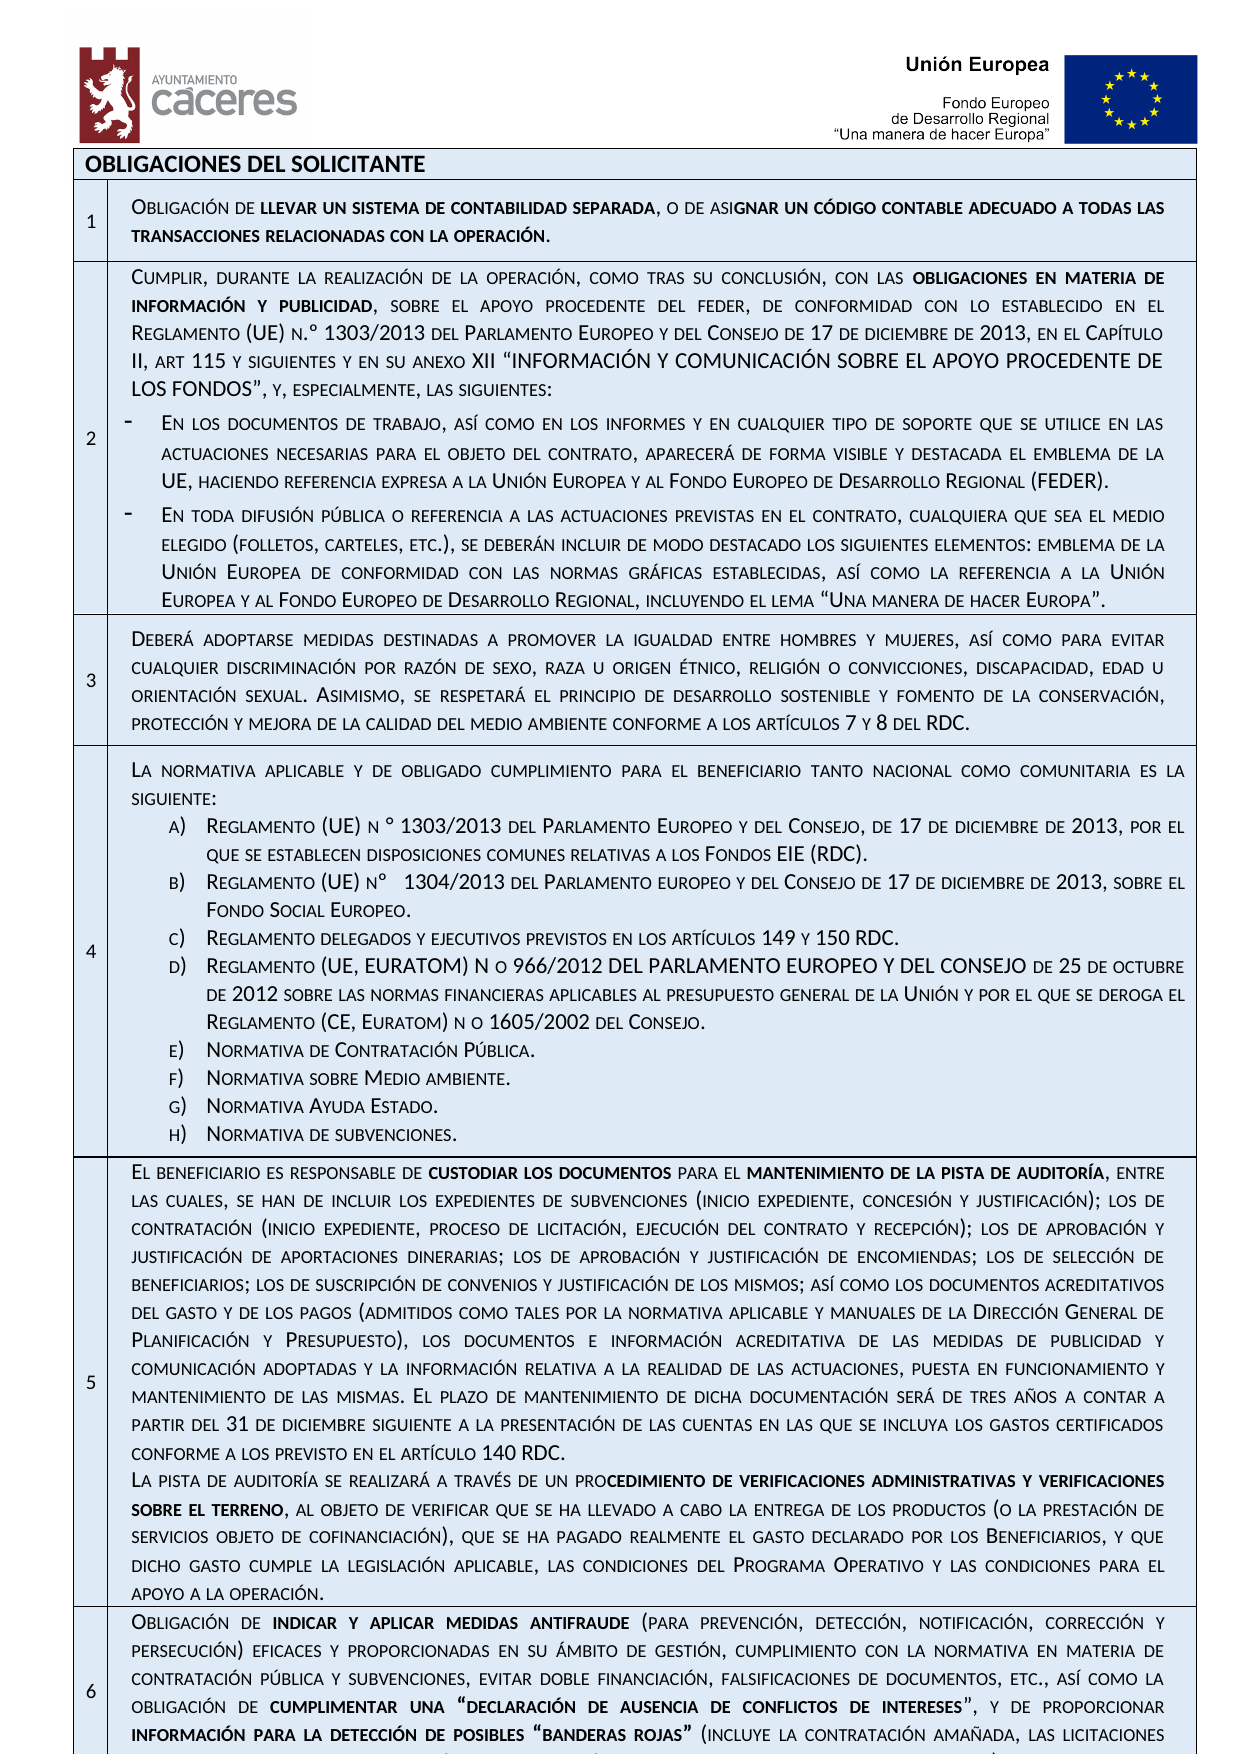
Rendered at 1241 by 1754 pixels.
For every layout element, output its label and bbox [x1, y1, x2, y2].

picture [825, 35, 1205, 197]
picture [66, 9, 310, 181]
